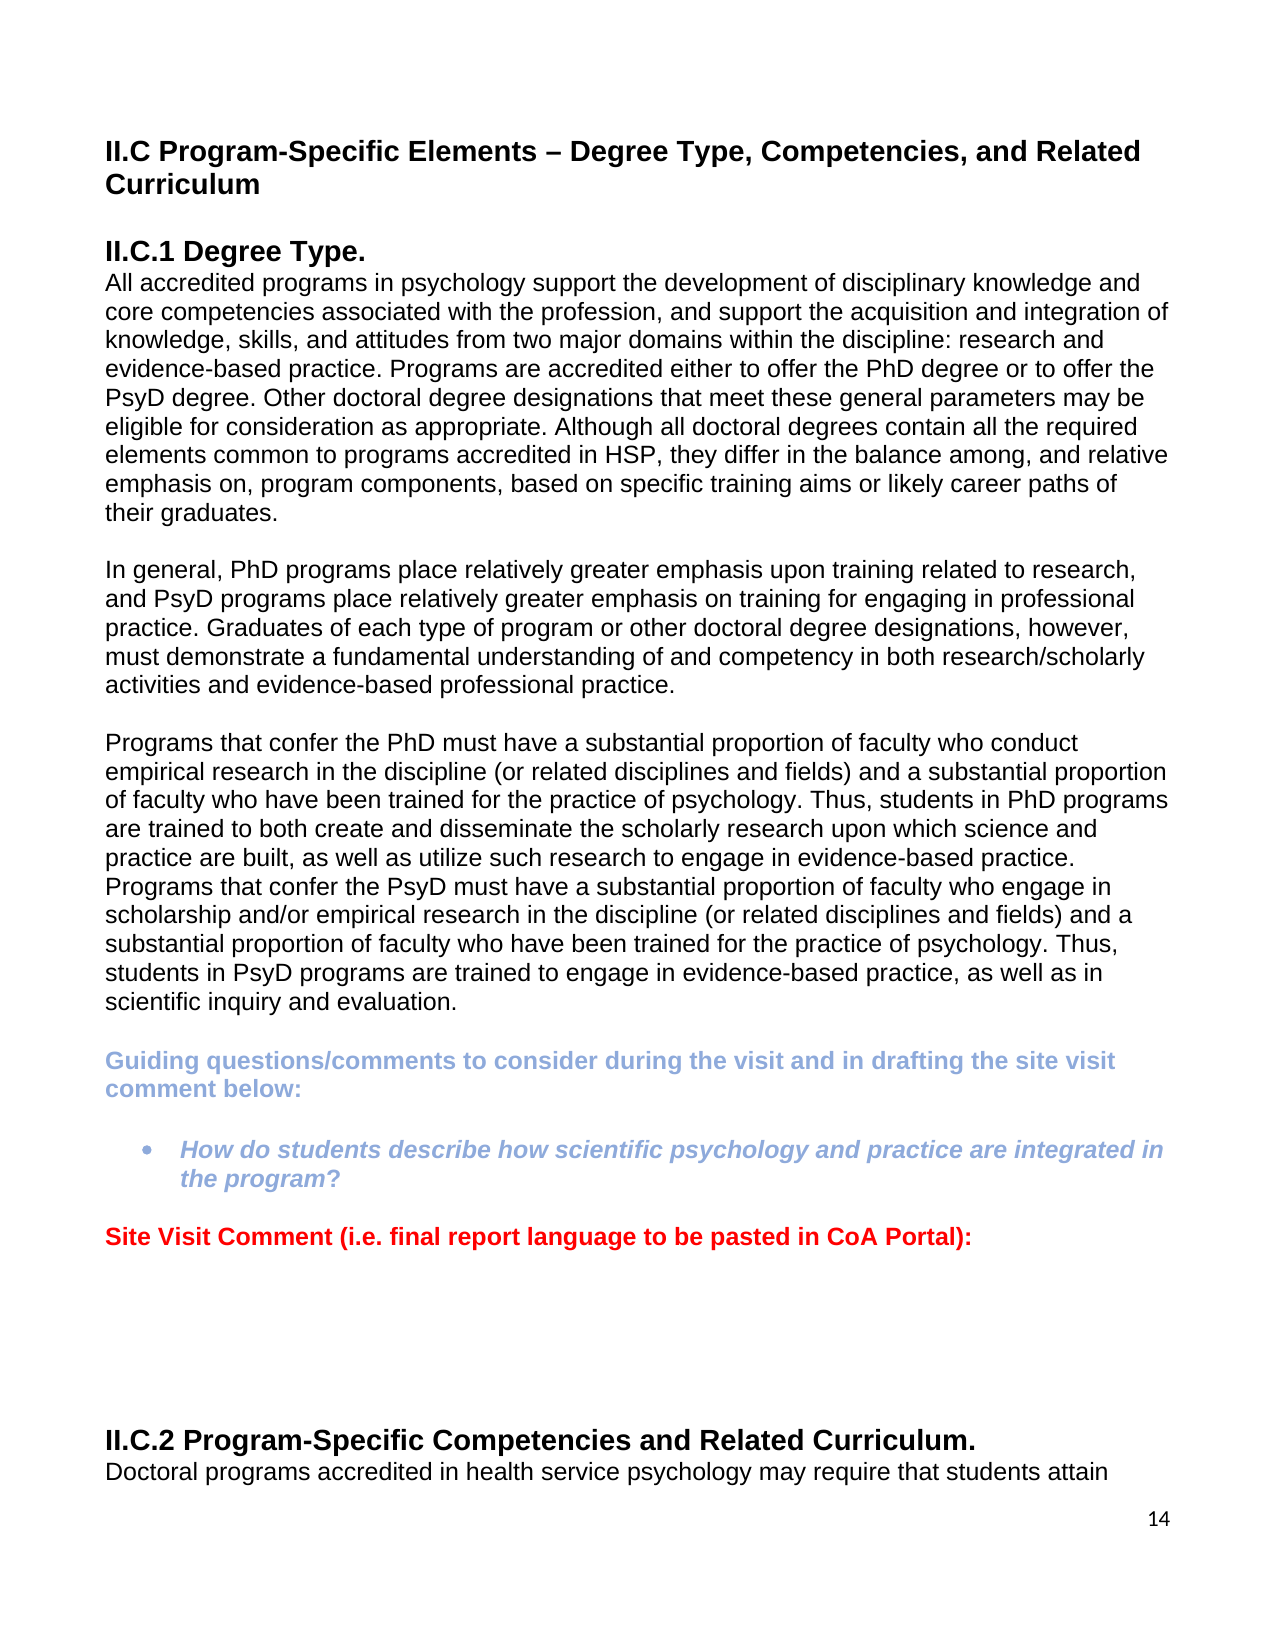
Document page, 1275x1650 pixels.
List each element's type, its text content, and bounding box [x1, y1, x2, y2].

text Site Visit Comment (i.e. final report language to be pasted in CoA Portal): [105, 1222, 1170, 1250]
text II.C.2 Program-Specific Competencies and Related Curriculum. [105, 1423, 1170, 1456]
text II.C Program-Specific Elements – Degree Type, Competencies, and Related Curriculum [105, 134, 1170, 201]
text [105, 1456, 1170, 1485]
text Programs that confer the PsyD must have a substantial proportion of faculty who engage in scholarship and/or empirical research in the discipline (or related disciplines and fields) and a substantial proportion of faculty who have been trained for the practice of psychology. Thus, students in PsyD programs are trained to engage in evidence-based practice, as well as in scientific inquiry and evaluation. [105, 872, 1170, 1015]
text Programs that confer the PhD must have a substantial proportion of faculty who conduct empirical research in the discipline (or related disciplines and fields) and a substantial proportion of faculty who have been trained for the practice of psychology. Thus, students in PhD programs are trained to both create and disseminate the scholarly research upon which science and practice are built, as well as utilize such research to engage in evidence-based practice. [105, 728, 1170, 872]
text II.C.1 Degree Type. [105, 234, 1170, 268]
text Guiding questions/comments to consider during the visit and in drafting the site visit comment below: [105, 1046, 1170, 1103]
text All accredited programs in psychology support the development of disciplinary knowledge and core competencies associated with the profession, and support the acquisition and integration of knowledge, skills, and attitudes from two major domains within the discipline: research and evidence-based practice. Programs are accredited either to offer the PhD degree or to offer the PsyD degree. Other doctoral degree designations that meet these general parameters may be eligible for consideration as appropriate. Although all doctoral degrees contain all the required elements common to programs accredited in HSP, they differ in the balance among, and relative emphasis on, program components, based on specific training aims or likely career paths of their graduates. [105, 268, 1170, 527]
text In general, PhD programs place relatively greater emphasis upon training related to research, and PsyD programs place relatively greater emphasis on training for engaging in professional practice. Graduates of each type of program or other doctoral degree designations, however, must demonstrate a fundamental understanding of and competency in both research/scholarly activities and evidence-based professional practice. [105, 555, 1170, 699]
list How do students describe how scientific psychology and practice are integrated in the program? [142, 1135, 1170, 1193]
